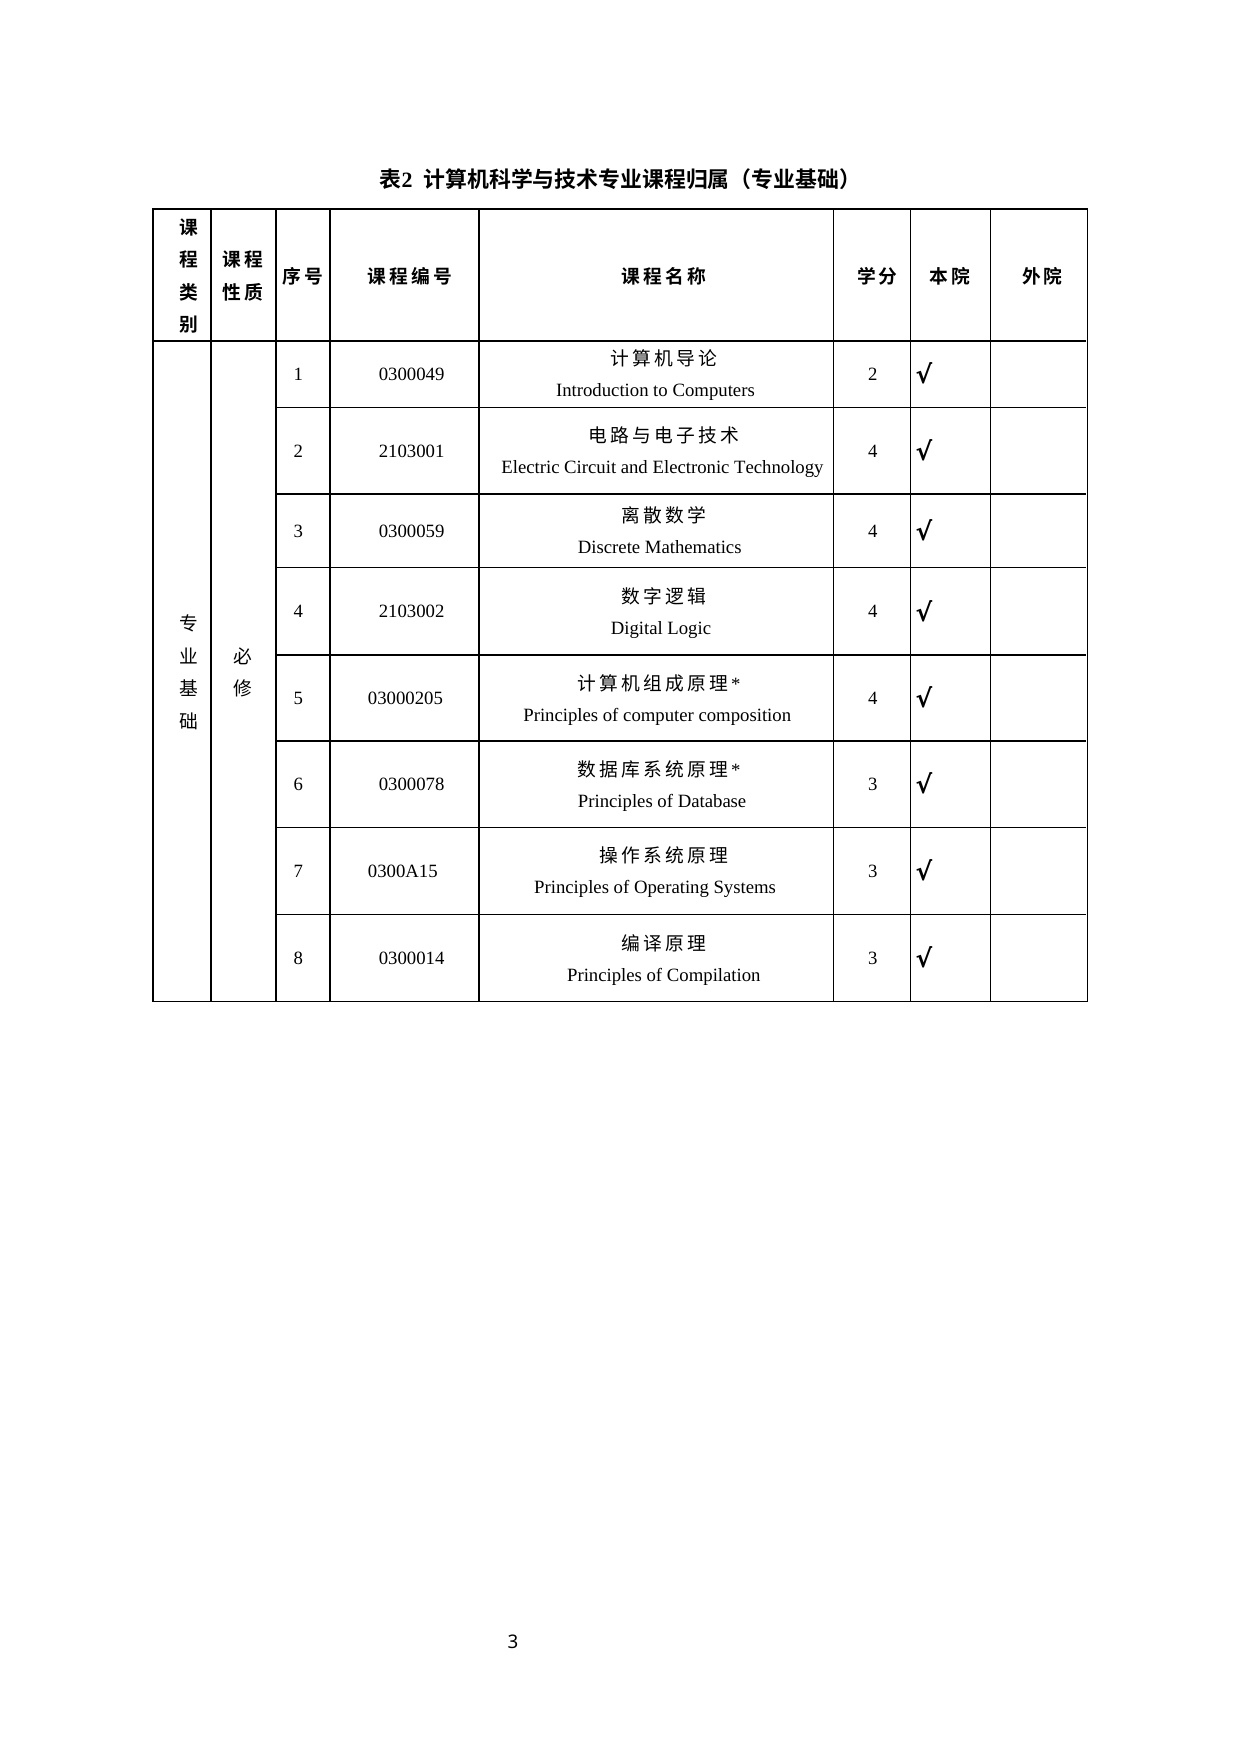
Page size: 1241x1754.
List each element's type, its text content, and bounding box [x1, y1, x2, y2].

table_cell 4 [834, 568, 910, 654]
table_cell [991, 654, 1087, 740]
table_cell 0300A15 [331, 828, 478, 914]
table_cell 2103001 [331, 408, 478, 493]
table_cell 离散数学 Discrete Mathematics [480, 495, 833, 567]
table_cell [991, 340, 1087, 406]
table_header 序号 [277, 210, 329, 340]
table_cell 必 修 [212, 342, 275, 1001]
table_cell 3 [834, 915, 910, 1001]
table_header 外院 [991, 210, 1087, 340]
table_cell [991, 914, 1087, 1001]
table_cell 编译原理 Principles of Compilation [480, 915, 833, 1001]
table_cell 3 [834, 742, 910, 826]
table_cell 0300014 [331, 915, 478, 1001]
text 表2 计算机科学与技术专业课程归属（专业基础） [150, 162, 1090, 194]
table_cell 4 [834, 656, 910, 740]
table_cell 数字逻辑 Digital Logic [480, 568, 833, 654]
table_cell √ [911, 408, 990, 493]
table_cell √ [911, 342, 990, 406]
table_cell 3 [277, 495, 329, 567]
table_header 学分 [834, 210, 910, 340]
table_cell √ [911, 568, 990, 654]
table_cell [991, 826, 1087, 914]
table_cell 0300078 [331, 742, 478, 826]
table_cell 计算机导论 Introduction to Computers [480, 342, 833, 406]
table_cell 5 [277, 656, 329, 740]
table_cell 03000205 [331, 656, 478, 740]
table_header 本院 [911, 210, 990, 340]
table_cell √ [911, 742, 990, 826]
table_cell 0300059 [331, 495, 478, 567]
table_cell 6 [277, 742, 329, 826]
table_cell √ [911, 495, 990, 567]
table_cell 4 [277, 568, 329, 654]
table_cell 计算机组成原理* Principles of computer composition [480, 656, 833, 740]
table_cell [991, 406, 1087, 493]
table_cell 7 [277, 828, 329, 914]
table_cell 8 [277, 915, 329, 1001]
table_cell 数据库系统原理* Principles of Database [480, 742, 833, 826]
table_cell 1 [277, 342, 329, 406]
table_cell [991, 493, 1087, 567]
table_cell 2103002 [331, 568, 478, 654]
table_header 课程名称 [480, 210, 833, 340]
table_cell 3 [834, 828, 910, 914]
table_cell 操作系统原理 Principles of Operating Systems [480, 828, 833, 914]
table_cell [991, 567, 1087, 654]
table_cell 4 [834, 408, 910, 493]
table_cell 4 [834, 495, 910, 567]
table_header 课程 性质 [212, 210, 275, 340]
table_cell 2 [277, 408, 329, 493]
table_cell 电路与电子技术 Electric Circuit and Electronic Technology [480, 408, 833, 493]
table_cell 0300049 [331, 342, 478, 406]
table_cell 专 业 基 础 [154, 342, 210, 1001]
table_cell √ [911, 656, 990, 740]
table_cell √ [911, 828, 990, 914]
table_cell 2 [834, 342, 910, 406]
table_cell [991, 740, 1087, 826]
table_header 课程编号 [331, 210, 478, 340]
table_header 课程 类别 [154, 210, 210, 340]
table_cell √ [911, 915, 990, 1001]
